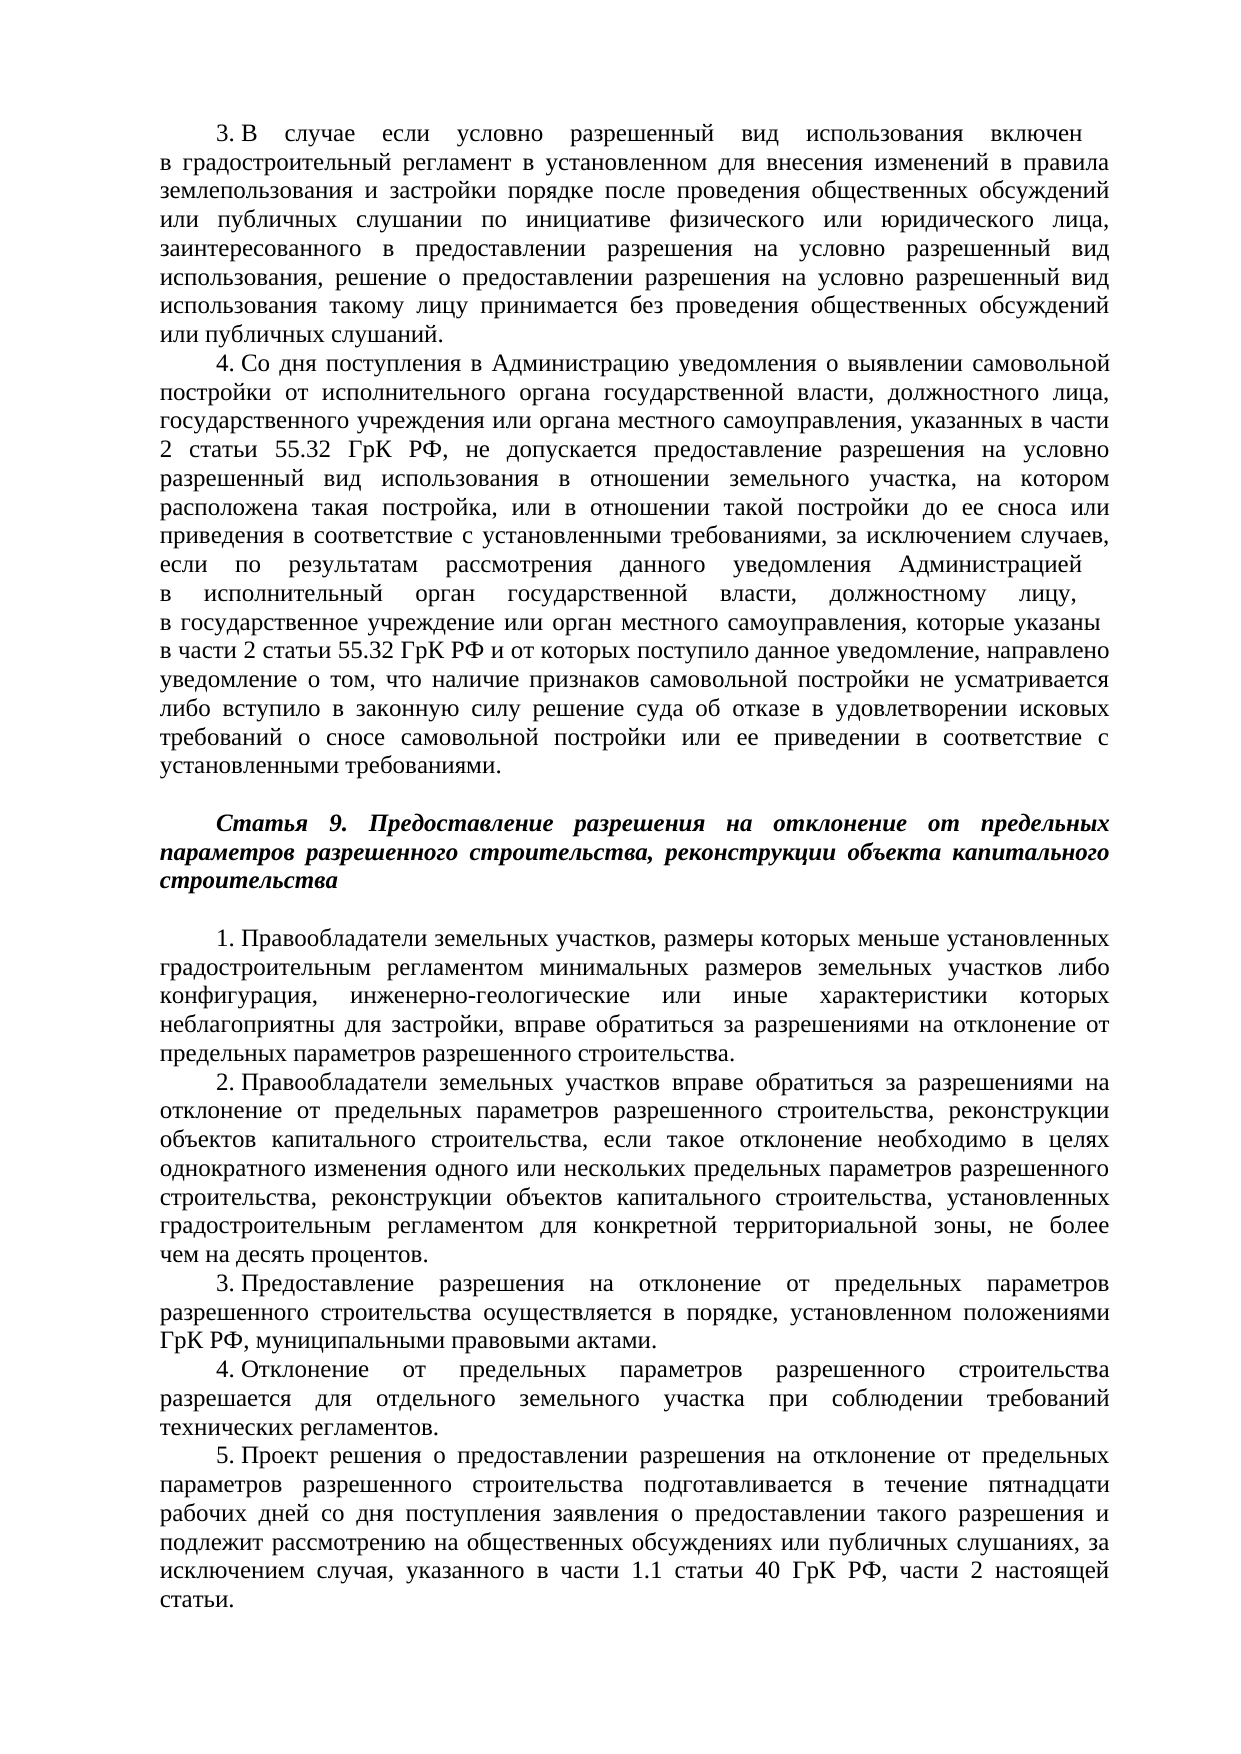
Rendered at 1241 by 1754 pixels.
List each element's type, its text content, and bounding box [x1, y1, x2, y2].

text Статья 9. Предоставление разрешения на отклонение от предельных параметров разрешенного строительства, реконструкции объекта капитального строительства [159, 808, 1110, 894]
text 3. В случае если условно разрешенный вид использования включен в градостроительный регламент в установленном для внесения изменений в правила землепользования и застройки порядке после проведения общественных обсуждений или публичных слушании по инициативе физического или юридического лица, заинтересованного в предоставлении разрешения на условно разрешенный вид использования, решение о предоставлении разрешения на условно разрешенный вид использования такому лицу принимается без проведения общественных обсуждений или публичных слушаний. [159, 118, 1110, 348]
text 4. Со дня поступления в Администрацию уведомления о выявлении самовольной постройки от исполнительного органа государственной власти, должностного лица, государственного учреждения или органа местного самоуправления, указанных в части 2 статьи 55.32 ГрК РФ, не допускается предоставление разрешения на условно разрешенный вид использования в отношении земельного участка, на котором расположена такая постройка, или в отношении такой постройки до ее сноса или приведения в соответствие с установленными требованиями, за исключением случаев, если по результатам рассмотрения данного уведомления Администрацией в исполнительный орган государственной власти, должностному лицу, в государственное учреждение или орган местного самоуправления, которые указаны в части 2 статьи 55.32 ГрК РФ и от которых поступило данное уведомление, направлено уведомление о том, что наличие признаков самовольной постройки не усматривается либо вступило в законную силу решение суда об отказе в удовлетворении исковых требований о сносе самовольной постройки или ее приведении в соответствие с установленными требованиями. [159, 348, 1110, 779]
text 4. Отклонение от предельных параметров разрешенного строительства разрешается для отдельного земельного участка при соблюдении требований технических регламентов. [159, 1354, 1110, 1441]
text 1. Правообладатели земельных участков, размеры которых меньше установленных градостроительным регламентом минимальных размеров земельных участков либо конфигурация, инженерно-геологические или иные характеристики которых неблагоприятны для застройки, вправе обратиться за разрешениями на отклонение от предельных параметров разрешенного строительства. [159, 923, 1110, 1067]
text 2. Правообладатели земельных участков вправе обратиться за разрешениями на отклонение от предельных параметров разрешенного строительства, реконструкции объектов капитального строительства, если такое отклонение необходимо в целях однократного изменения одного или нескольких предельных параметров разрешенного строительства, реконструкции объектов капитального строительства, установленных градостроительным регламентом для конкретной территориальной зоны, не более чем на десять процентов. [159, 1067, 1110, 1268]
text 3. Предоставление разрешения на отклонение от предельных параметров разрешенного строительства осуществляется в порядке, установленном положениями ГрК РФ, муниципальными правовыми актами. [159, 1268, 1110, 1354]
text 5. Проект решения о предоставлении разрешения на отклонение от предельных параметров разрешенного строительства подготавливается в течение пятнадцати рабочих дней со дня поступления заявления о предоставлении такого разрешения и подлежит рассмотрению на общественных обсуждениях или публичных слушаниях, за исключением случая, указанного в части 1.1 статьи 40 ГрК РФ, части 2 настоящей статьи. [159, 1441, 1110, 1613]
